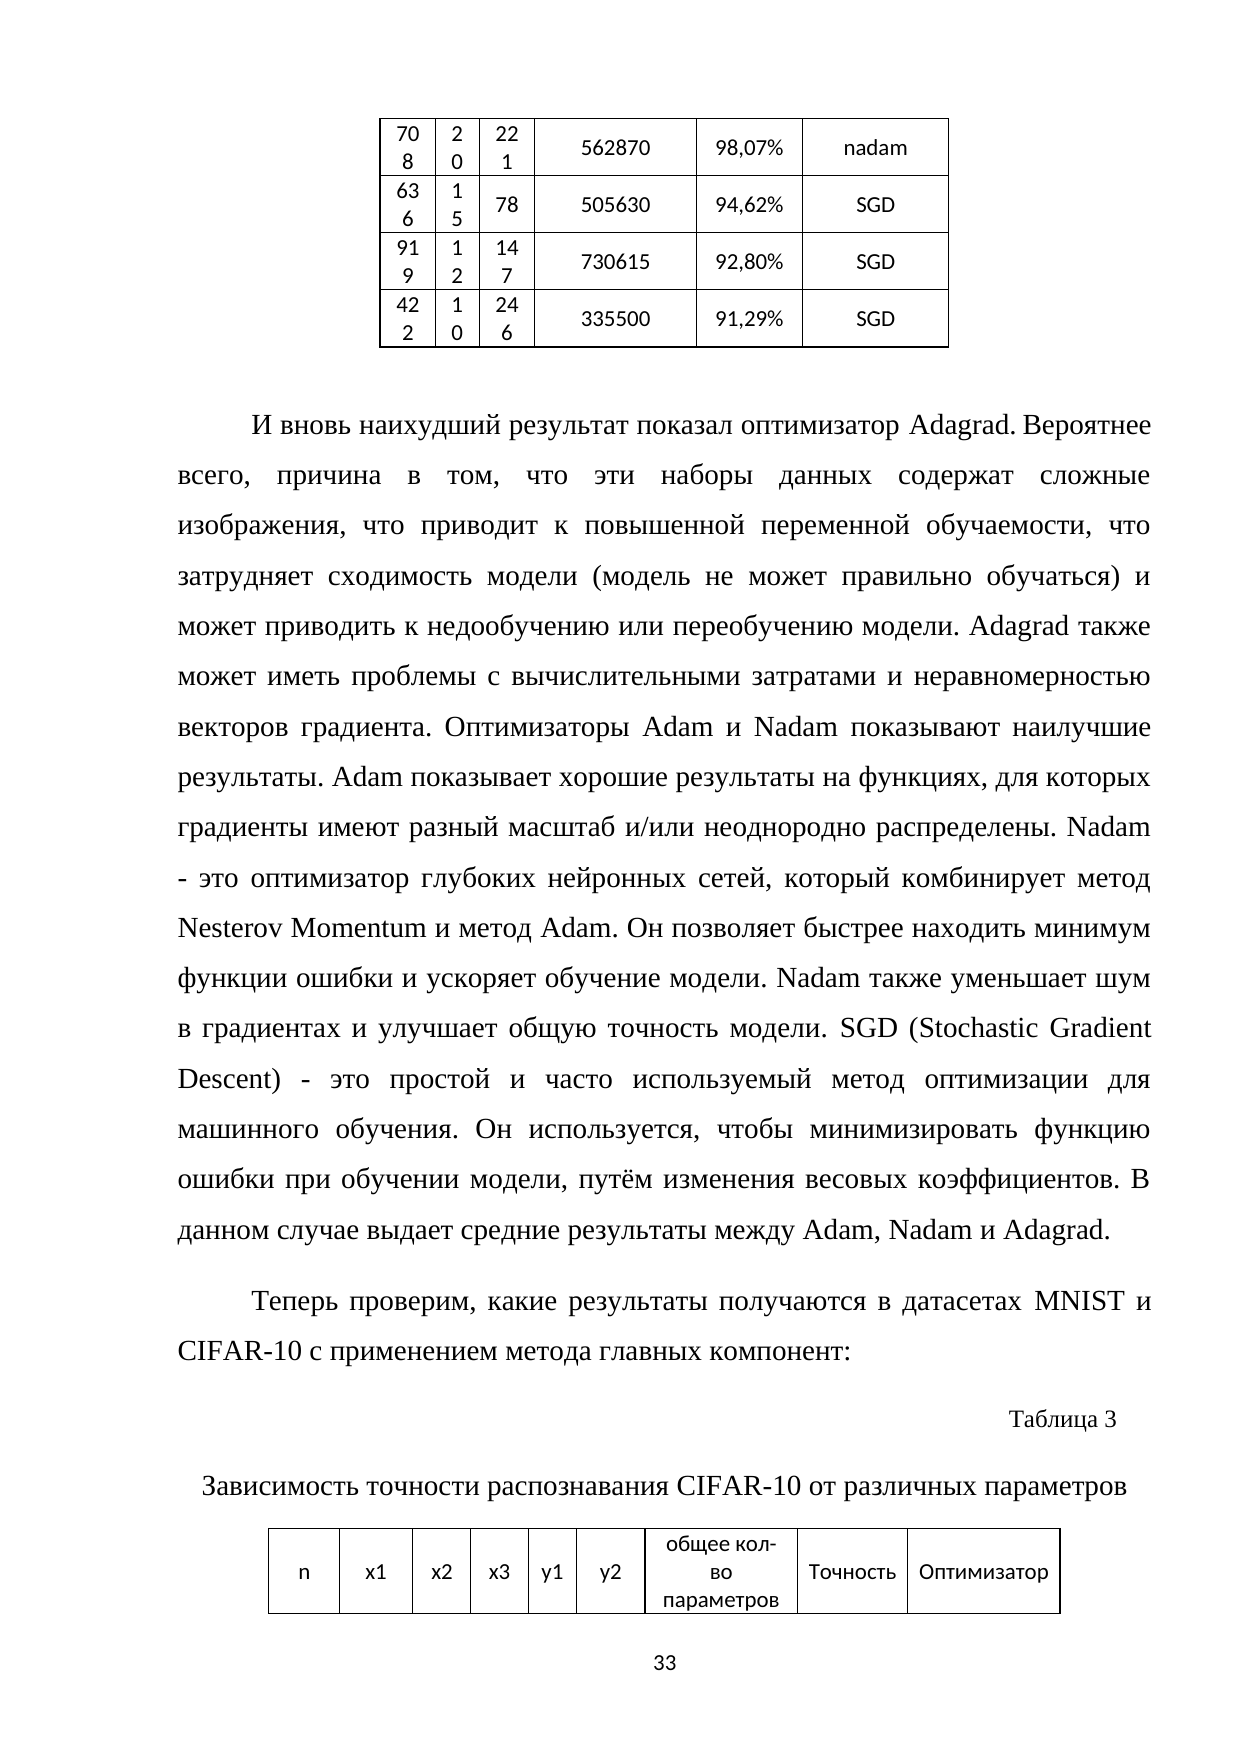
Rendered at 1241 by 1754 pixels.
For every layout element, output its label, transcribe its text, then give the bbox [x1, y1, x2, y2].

text Зависимость точности распознавания CIFAR-10 от различных параметров [177, 1468, 1152, 1502]
table_cell 636 [381, 176, 435, 232]
table_cell 20 [436, 119, 479, 175]
text И вновь наихудший результат показал оптимизатор Adagrad. Вероятнее всего, причина в том, что эти наборы данных содержат сложные изображения, что приводит к повышенной переменной обучаемости, что затрудняет сходимость модели (модель не может правильно обучаться) и может приводить к недообучению или переобучению модели. Adagrad также может иметь проблемы с вычислительными затратами и неравномерностью векторов градиента. Оптимизаторы Adam и Nadam показывают наилучшие результаты. Adam показывает хорошие результаты на функциях, для которых градиенты имеют разный масштаб и/или неоднородно распределены. Nadam - это оптимизатор глубоких нейронных сетей, который комбинирует метод Nesterov Momentum и метод Adam. Он позволяет быстрее находить минимум функции ошибки и ускоряет обучение модели. Nadam также уменьшает шум в градиентах и улучшает общую точность модели. SGD (Stochastic Gradient Descent) - это простой и часто используемый метод оптимизации для машинного обучения. Он используется, чтобы минимизировать функцию ошибки при обучении модели, путём изменения весовых коэффициентов. В данном случае выдает средние результаты между Adam, Nadam и Adagrad. [177, 407, 1152, 1245]
table_header x1 [340, 1529, 412, 1613]
text Таблица 3 [177, 1404, 1152, 1433]
table_cell 10 [436, 290, 479, 346]
table_cell 98,07% [697, 119, 802, 175]
table_cell 505630 [535, 176, 696, 232]
table_cell 221 [480, 119, 534, 175]
table_cell 335500 [535, 290, 696, 346]
table_cell 422 [381, 290, 435, 346]
table_cell 92,80% [697, 233, 802, 289]
table_cell SGD [803, 233, 948, 289]
table_cell 94,62% [697, 176, 802, 232]
table_cell 15 [436, 176, 479, 232]
table_header Точность [798, 1529, 907, 1613]
table_cell nadam [803, 119, 948, 175]
table_header Оптимизатор [908, 1529, 1059, 1613]
table_cell 730615 [535, 233, 696, 289]
text Теперь проверим, какие результаты получаются в датасетах MNIST и CIFAR-10 с применением метода главных компонент: [177, 1283, 1152, 1367]
table_cell 78 [480, 176, 534, 232]
table_header общее кол-во параметров [646, 1529, 797, 1613]
table_header n [269, 1529, 339, 1613]
table_cell 708 [381, 119, 435, 175]
table_cell 562870 [535, 119, 696, 175]
table_cell 147 [480, 233, 534, 289]
table_header x3 [471, 1529, 528, 1613]
table_header y2 [577, 1529, 644, 1613]
table_cell SGD [803, 176, 948, 232]
table_header x2 [413, 1529, 470, 1613]
table_cell 919 [381, 233, 435, 289]
table_cell 12 [436, 233, 479, 289]
table_header y1 [529, 1529, 576, 1613]
table_cell SGD [803, 290, 948, 346]
table_cell 246 [480, 290, 534, 346]
table_cell 91,29% [697, 290, 802, 346]
